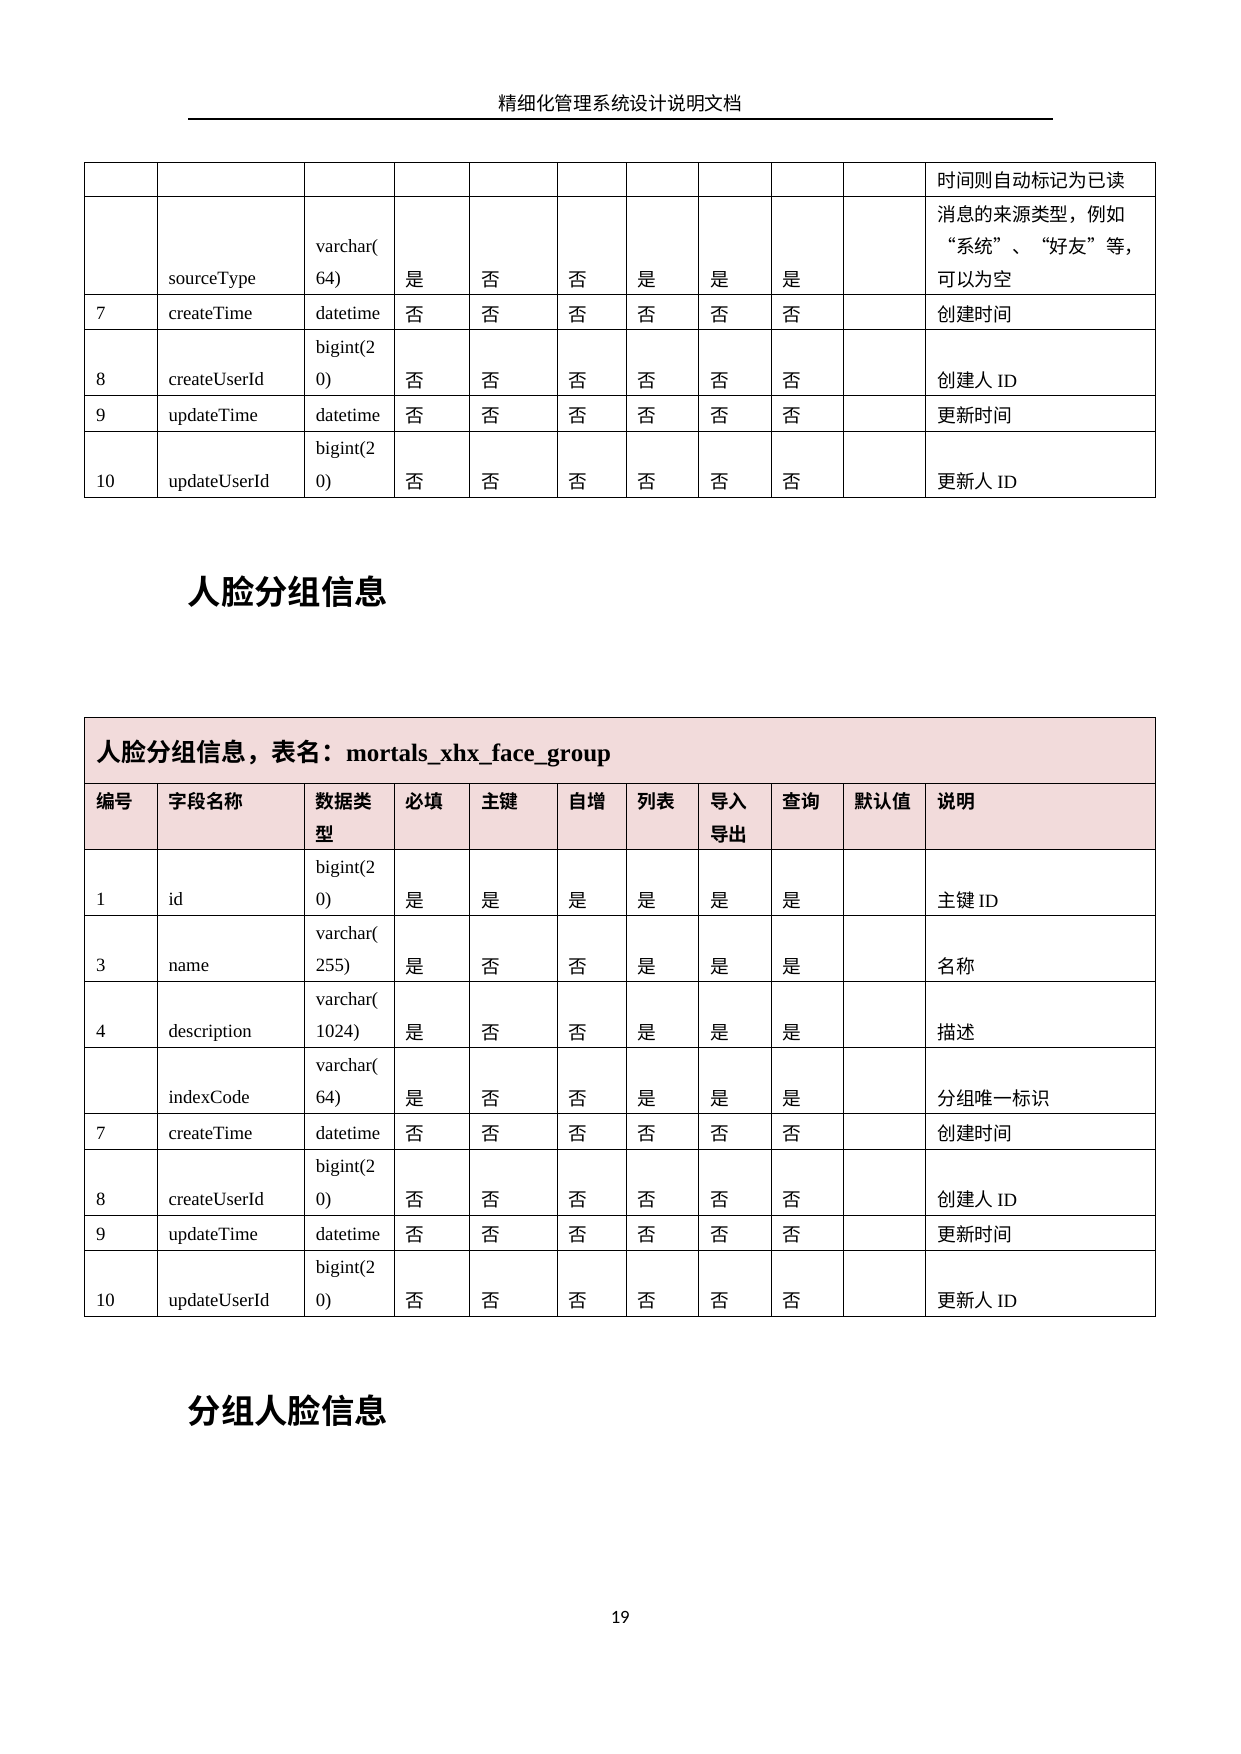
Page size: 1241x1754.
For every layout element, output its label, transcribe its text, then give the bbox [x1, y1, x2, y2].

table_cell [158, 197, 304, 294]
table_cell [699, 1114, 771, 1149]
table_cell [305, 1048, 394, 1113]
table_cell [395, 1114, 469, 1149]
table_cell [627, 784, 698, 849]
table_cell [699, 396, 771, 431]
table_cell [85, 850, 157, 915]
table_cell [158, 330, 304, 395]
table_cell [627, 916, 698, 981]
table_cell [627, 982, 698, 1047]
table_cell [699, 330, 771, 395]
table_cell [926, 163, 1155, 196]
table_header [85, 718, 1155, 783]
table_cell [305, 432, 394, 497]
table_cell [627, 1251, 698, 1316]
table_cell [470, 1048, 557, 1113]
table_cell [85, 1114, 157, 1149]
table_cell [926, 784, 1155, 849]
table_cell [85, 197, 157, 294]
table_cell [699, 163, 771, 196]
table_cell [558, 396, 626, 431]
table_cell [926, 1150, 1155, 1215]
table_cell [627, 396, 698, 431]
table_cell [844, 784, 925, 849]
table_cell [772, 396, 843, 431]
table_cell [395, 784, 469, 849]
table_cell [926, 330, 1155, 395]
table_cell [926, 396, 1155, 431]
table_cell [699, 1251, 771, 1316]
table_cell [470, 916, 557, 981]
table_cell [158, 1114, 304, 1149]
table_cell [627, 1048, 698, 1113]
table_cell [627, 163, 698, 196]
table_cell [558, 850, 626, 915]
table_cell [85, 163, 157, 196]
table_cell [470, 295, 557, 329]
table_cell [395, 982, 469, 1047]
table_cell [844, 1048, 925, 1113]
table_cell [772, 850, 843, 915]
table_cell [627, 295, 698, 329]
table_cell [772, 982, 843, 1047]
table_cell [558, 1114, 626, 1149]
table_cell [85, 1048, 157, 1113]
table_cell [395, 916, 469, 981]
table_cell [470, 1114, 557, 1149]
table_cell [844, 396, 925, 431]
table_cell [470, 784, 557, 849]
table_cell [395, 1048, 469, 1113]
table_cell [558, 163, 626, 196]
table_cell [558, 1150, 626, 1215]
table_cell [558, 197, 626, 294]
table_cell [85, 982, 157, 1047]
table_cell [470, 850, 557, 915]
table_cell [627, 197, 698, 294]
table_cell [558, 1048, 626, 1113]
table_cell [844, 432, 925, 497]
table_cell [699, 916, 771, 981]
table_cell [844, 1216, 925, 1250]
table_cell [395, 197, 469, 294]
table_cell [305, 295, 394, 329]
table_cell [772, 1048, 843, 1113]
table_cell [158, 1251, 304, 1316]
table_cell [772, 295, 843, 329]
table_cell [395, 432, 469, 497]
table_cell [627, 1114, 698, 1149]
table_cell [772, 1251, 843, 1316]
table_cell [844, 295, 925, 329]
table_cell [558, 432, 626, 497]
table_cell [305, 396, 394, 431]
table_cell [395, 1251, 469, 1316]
subtitle 人脸分组信息 [187, 557, 1053, 622]
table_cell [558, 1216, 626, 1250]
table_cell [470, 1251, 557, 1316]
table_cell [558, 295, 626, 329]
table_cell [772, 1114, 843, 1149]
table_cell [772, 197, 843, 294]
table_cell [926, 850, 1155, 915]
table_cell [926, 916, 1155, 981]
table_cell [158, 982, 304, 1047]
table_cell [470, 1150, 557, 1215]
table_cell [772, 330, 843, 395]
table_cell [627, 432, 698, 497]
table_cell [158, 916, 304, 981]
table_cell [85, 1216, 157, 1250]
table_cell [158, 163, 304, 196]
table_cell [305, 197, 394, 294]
subtitle 分组人脸信息 [187, 1377, 1053, 1442]
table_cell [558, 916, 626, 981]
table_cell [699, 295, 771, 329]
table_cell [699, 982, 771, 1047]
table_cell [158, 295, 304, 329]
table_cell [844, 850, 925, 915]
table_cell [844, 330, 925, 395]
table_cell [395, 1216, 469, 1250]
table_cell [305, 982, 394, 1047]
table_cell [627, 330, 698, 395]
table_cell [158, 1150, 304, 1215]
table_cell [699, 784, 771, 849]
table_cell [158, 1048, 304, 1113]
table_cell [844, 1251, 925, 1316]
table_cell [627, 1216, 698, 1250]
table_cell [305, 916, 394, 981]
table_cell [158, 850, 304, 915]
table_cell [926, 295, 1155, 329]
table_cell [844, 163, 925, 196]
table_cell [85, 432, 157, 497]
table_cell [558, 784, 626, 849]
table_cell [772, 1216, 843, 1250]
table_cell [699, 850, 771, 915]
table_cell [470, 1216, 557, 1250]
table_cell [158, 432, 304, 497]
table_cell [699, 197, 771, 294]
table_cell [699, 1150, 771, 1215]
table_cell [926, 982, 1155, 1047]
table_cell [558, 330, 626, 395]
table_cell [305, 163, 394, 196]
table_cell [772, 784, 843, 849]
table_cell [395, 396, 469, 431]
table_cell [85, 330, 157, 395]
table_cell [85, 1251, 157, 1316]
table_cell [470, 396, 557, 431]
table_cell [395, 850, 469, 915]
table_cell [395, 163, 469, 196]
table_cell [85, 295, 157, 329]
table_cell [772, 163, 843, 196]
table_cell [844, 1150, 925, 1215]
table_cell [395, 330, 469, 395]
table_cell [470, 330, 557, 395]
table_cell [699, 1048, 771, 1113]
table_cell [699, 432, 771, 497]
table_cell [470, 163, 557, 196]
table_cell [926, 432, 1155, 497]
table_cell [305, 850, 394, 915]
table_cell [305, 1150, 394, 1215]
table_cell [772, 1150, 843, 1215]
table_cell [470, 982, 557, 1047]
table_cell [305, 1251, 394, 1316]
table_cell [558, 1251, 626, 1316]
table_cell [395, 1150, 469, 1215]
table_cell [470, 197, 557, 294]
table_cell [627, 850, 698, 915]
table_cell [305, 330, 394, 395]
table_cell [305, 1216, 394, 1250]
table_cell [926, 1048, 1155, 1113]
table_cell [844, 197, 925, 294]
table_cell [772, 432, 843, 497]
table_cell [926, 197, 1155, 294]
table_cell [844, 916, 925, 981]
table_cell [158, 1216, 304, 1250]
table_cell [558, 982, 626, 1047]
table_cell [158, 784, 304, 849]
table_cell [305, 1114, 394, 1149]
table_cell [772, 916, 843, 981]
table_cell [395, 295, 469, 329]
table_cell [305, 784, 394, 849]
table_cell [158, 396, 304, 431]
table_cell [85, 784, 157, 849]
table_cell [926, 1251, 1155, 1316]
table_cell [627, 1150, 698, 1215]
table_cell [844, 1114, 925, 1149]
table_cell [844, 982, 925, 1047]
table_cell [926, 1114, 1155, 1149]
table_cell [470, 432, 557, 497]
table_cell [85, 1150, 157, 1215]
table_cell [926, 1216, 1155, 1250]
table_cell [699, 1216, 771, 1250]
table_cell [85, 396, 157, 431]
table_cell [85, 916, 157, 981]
